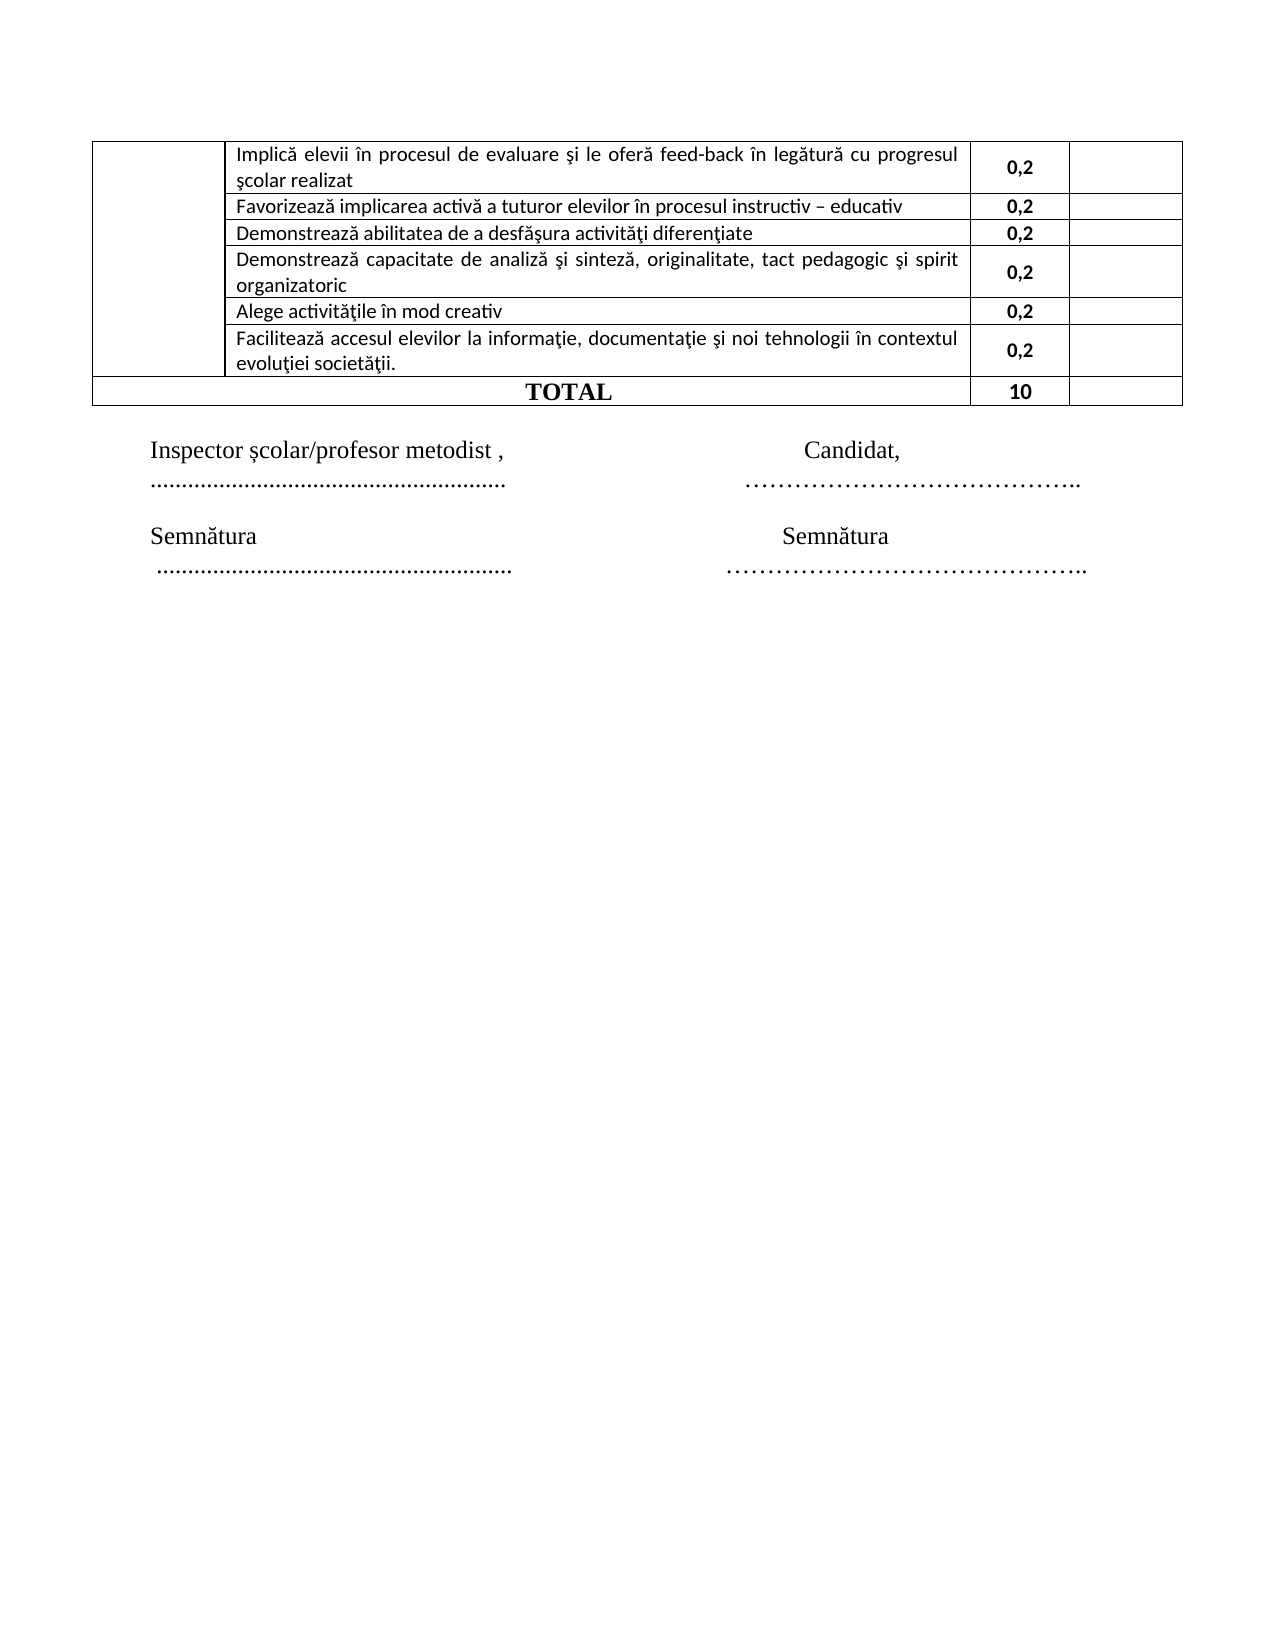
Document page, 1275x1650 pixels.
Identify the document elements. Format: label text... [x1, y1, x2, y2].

table_cell [1070, 377, 1182, 405]
table_cell [1070, 246, 1182, 297]
text Inspector școlar/profesor metodist , Candidat, [150, 435, 1125, 464]
table_cell Implică elevii în procesul de evaluare şi le oferă feed-back în legătură cu progresul şcolar realizat [226, 142, 970, 192]
table_cell [1070, 142, 1182, 192]
table_cell [1070, 298, 1182, 324]
table_cell 0,2 [971, 325, 1069, 376]
text ......................................................... …………………………………….. [150, 550, 1125, 579]
table_cell 0,2 [971, 220, 1069, 245]
table_cell Demonstrează capacitate de analiză şi sinteză, originalitate, tact pedagogic şi spirit organizatoric [226, 246, 970, 297]
table_cell Demonstrează abilitatea de a desfăşura activităţi diferenţiate [226, 220, 970, 245]
table_cell 0,2 [971, 194, 1069, 219]
table_cell 10 [971, 377, 1069, 405]
table_cell TOTAL [93, 377, 970, 405]
table_cell Facilitează accesul elevilor la informaţie, documentaţie şi noi tehnologii în contextul evoluţiei societăţii. [226, 325, 970, 376]
text Semnătura Semnătura [150, 521, 1125, 550]
table_cell Favorizează implicarea activă a tuturor elevilor în procesul instructiv – educativ [226, 194, 970, 219]
table_cell 0,2 [971, 142, 1069, 192]
text ......................................................... ………………………………….. [150, 464, 1125, 493]
table_cell 0,2 [971, 298, 1069, 324]
table_cell Alege activităţile în mod creativ [226, 298, 970, 324]
table_cell [1070, 194, 1182, 219]
table_cell 0,2 [971, 246, 1069, 297]
table_cell [1070, 220, 1182, 245]
table_cell [1070, 325, 1182, 376]
